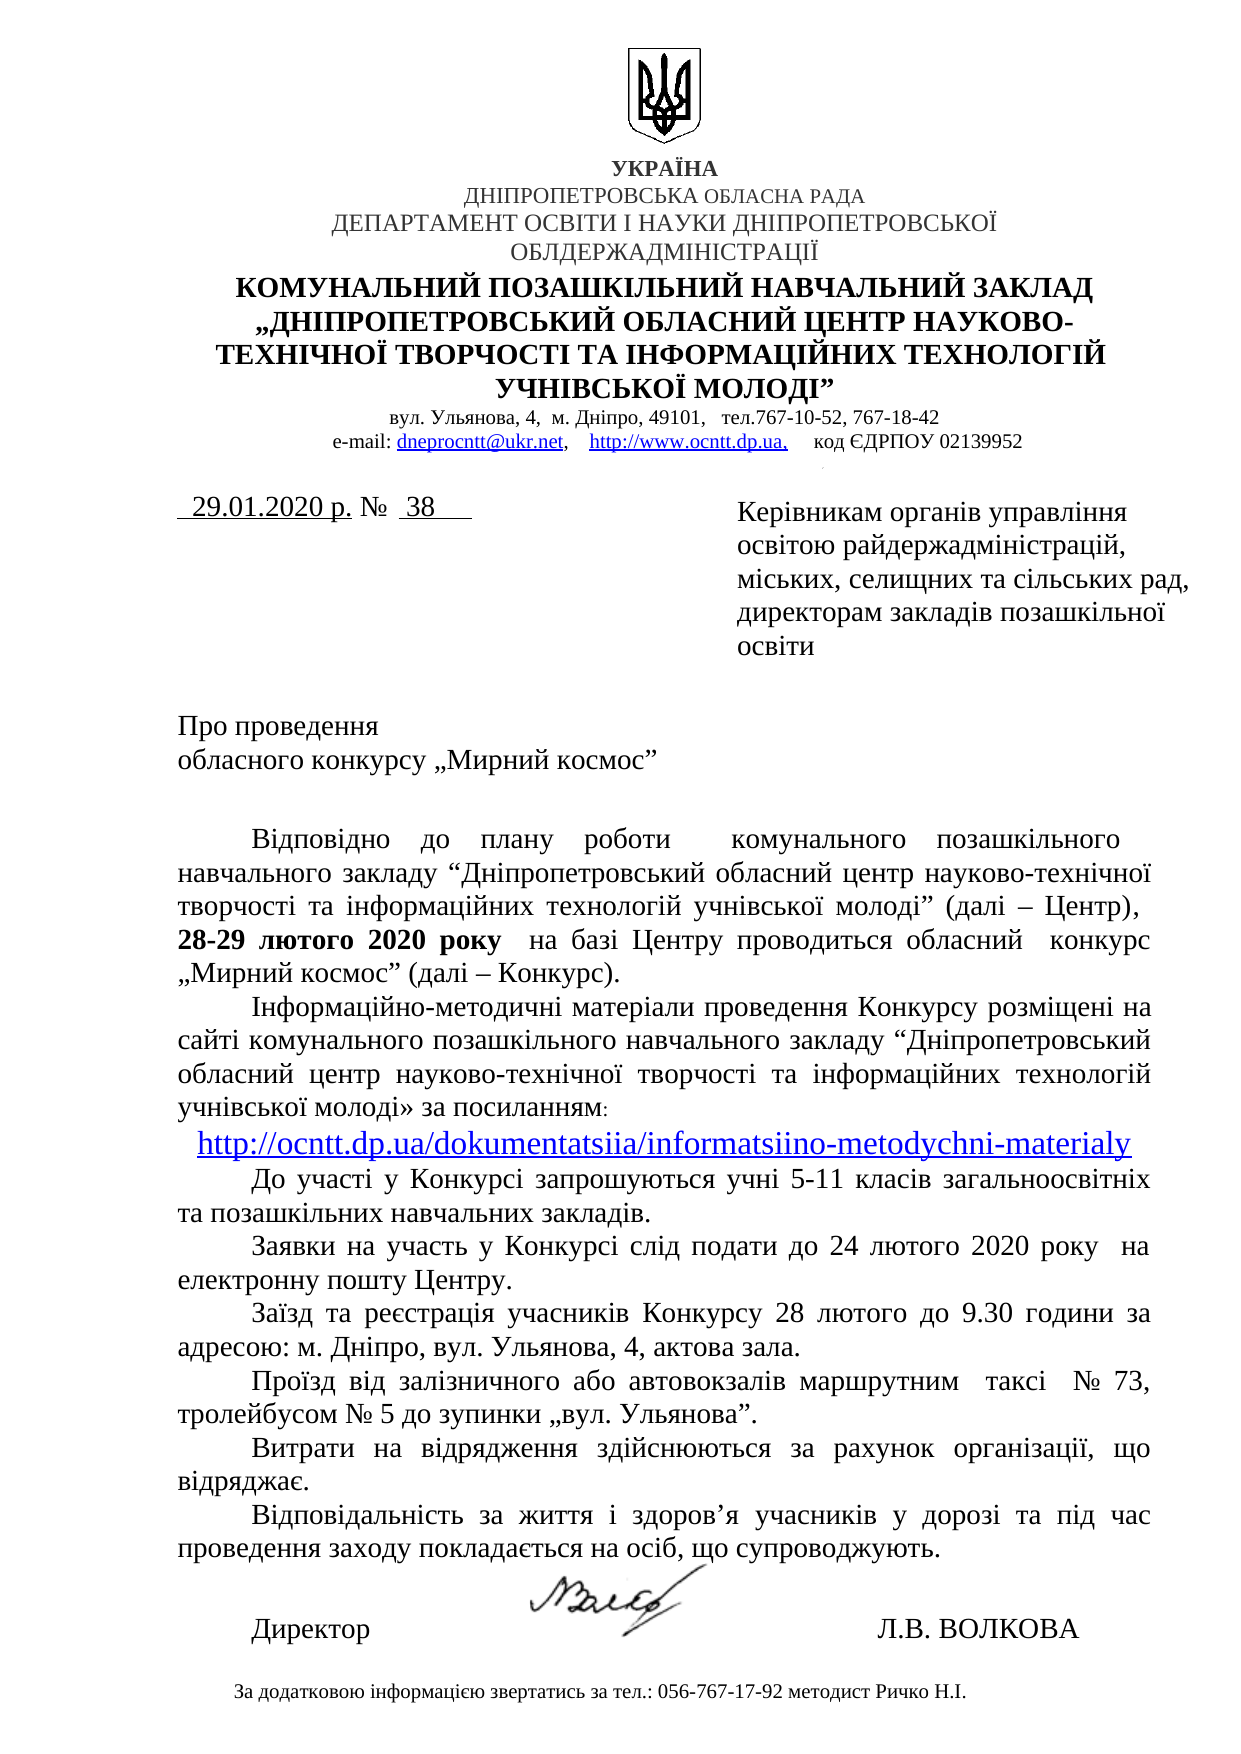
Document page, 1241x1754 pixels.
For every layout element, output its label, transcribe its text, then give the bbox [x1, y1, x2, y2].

text До участі у Конкурсі запрошуються учні 5-11 класів загальноосвітніх та позашкільних навчальних закладів. [177, 1161, 1152, 1228]
text Відповідальність за життя і здоров’я учасників у дорозі та під час проведення заходу покладається на осіб, що супроводжують. [177, 1497, 1152, 1564]
text Про проведення [177, 708, 1152, 742]
text ДНІПРОПЕТРОВСЬКА ОБЛАСНА РАДА [177, 182, 1152, 208]
picture [529, 1563, 710, 1639]
text вул. Ульянова, 4, м. Дніпро, 49101, тел.767-10-52, 767-18-42 [177, 404, 1152, 429]
text Заявки на участь у Конкурсі слід подати до 24 лютого 2020 року на електронну пошту Центру. [177, 1228, 1152, 1296]
text Заїзд та реєстрація учасників Конкурсу 28 лютого до 9.30 години за адресою: м. Дніпро, вул. Ульянова, 4, актова зала. [177, 1296, 1152, 1363]
text Україна [177, 155, 1152, 182]
text 29.01.2020 р. № 38 [177, 489, 721, 522]
text За додатковою інформацією звертатись за тел.: 056-767-17-92 методист Ричко Н.І. [177, 1679, 1152, 1703]
text КОМУНАЛЬНИЙ ПОЗАШКІЛЬНИЙ НАВЧАЛЬНИЙ ЗАКЛАД [177, 270, 1152, 304]
subtitle ДЕПАРТАМЕНТ ОСВІТИ І НАУКИ ДНІПРОПЕТРОВСЬКОЇ облдержадміністраціЇ [177, 208, 1152, 266]
text „ДНІПРОПЕТРОВСЬКИЙ ОБЛАСНИЙ ЦЕНТР НАУКОВО-ТЕХНІЧНОЇ ТВОРЧОСТІ ТА ІНФОРМАЦІЙНИХ ТЕХНОЛОГІЙ УЧНІВСЬКОЇ МОЛОДІ” [177, 304, 1152, 404]
picture [621, 44, 708, 151]
text Витрати на відрядження здійснюються за рахунок організації, що відряджає. [177, 1430, 1152, 1497]
text Інформаційно-методичні матеріали проведення Конкурсу розміщені на сайті комунального позашкільного навчального закладу “Дніпропетровський обласний центр науково-технічної творчості та інформаційних технологій учнівської молоді» за посиланням: [177, 989, 1152, 1123]
text Директор Л.В. ВОЛКОВА [177, 1564, 1152, 1645]
text е-mail: dneprocntt@ukr.net, http://www.ocntt.dp.ua, код ЄДРПОУ 02139952 [177, 429, 1152, 453]
text http://ocntt.dp.ua/dokumentatsiia/informatsiino-metodychni-materialy [177, 1123, 1152, 1161]
text обласного конкурсу „Мирний космос” [177, 742, 1152, 776]
text Відповідно до плану роботи комунального позашкільного навчального закладу “Дніпропетровський обласний центр науково-технічної творчості та інформаційних технологій учнівської молоді” (далі – Центр), 28-29 лютого 2020 року на базі Центру проводиться обласний конкурс „Мирний космос” (далі – Конкурс). [177, 821, 1152, 989]
text Проїзд від залізничного або автовокзалів маршрутним таксі № 73, тролейбусом № 5 до зупинки „вул. Ульянова”. [177, 1363, 1152, 1430]
